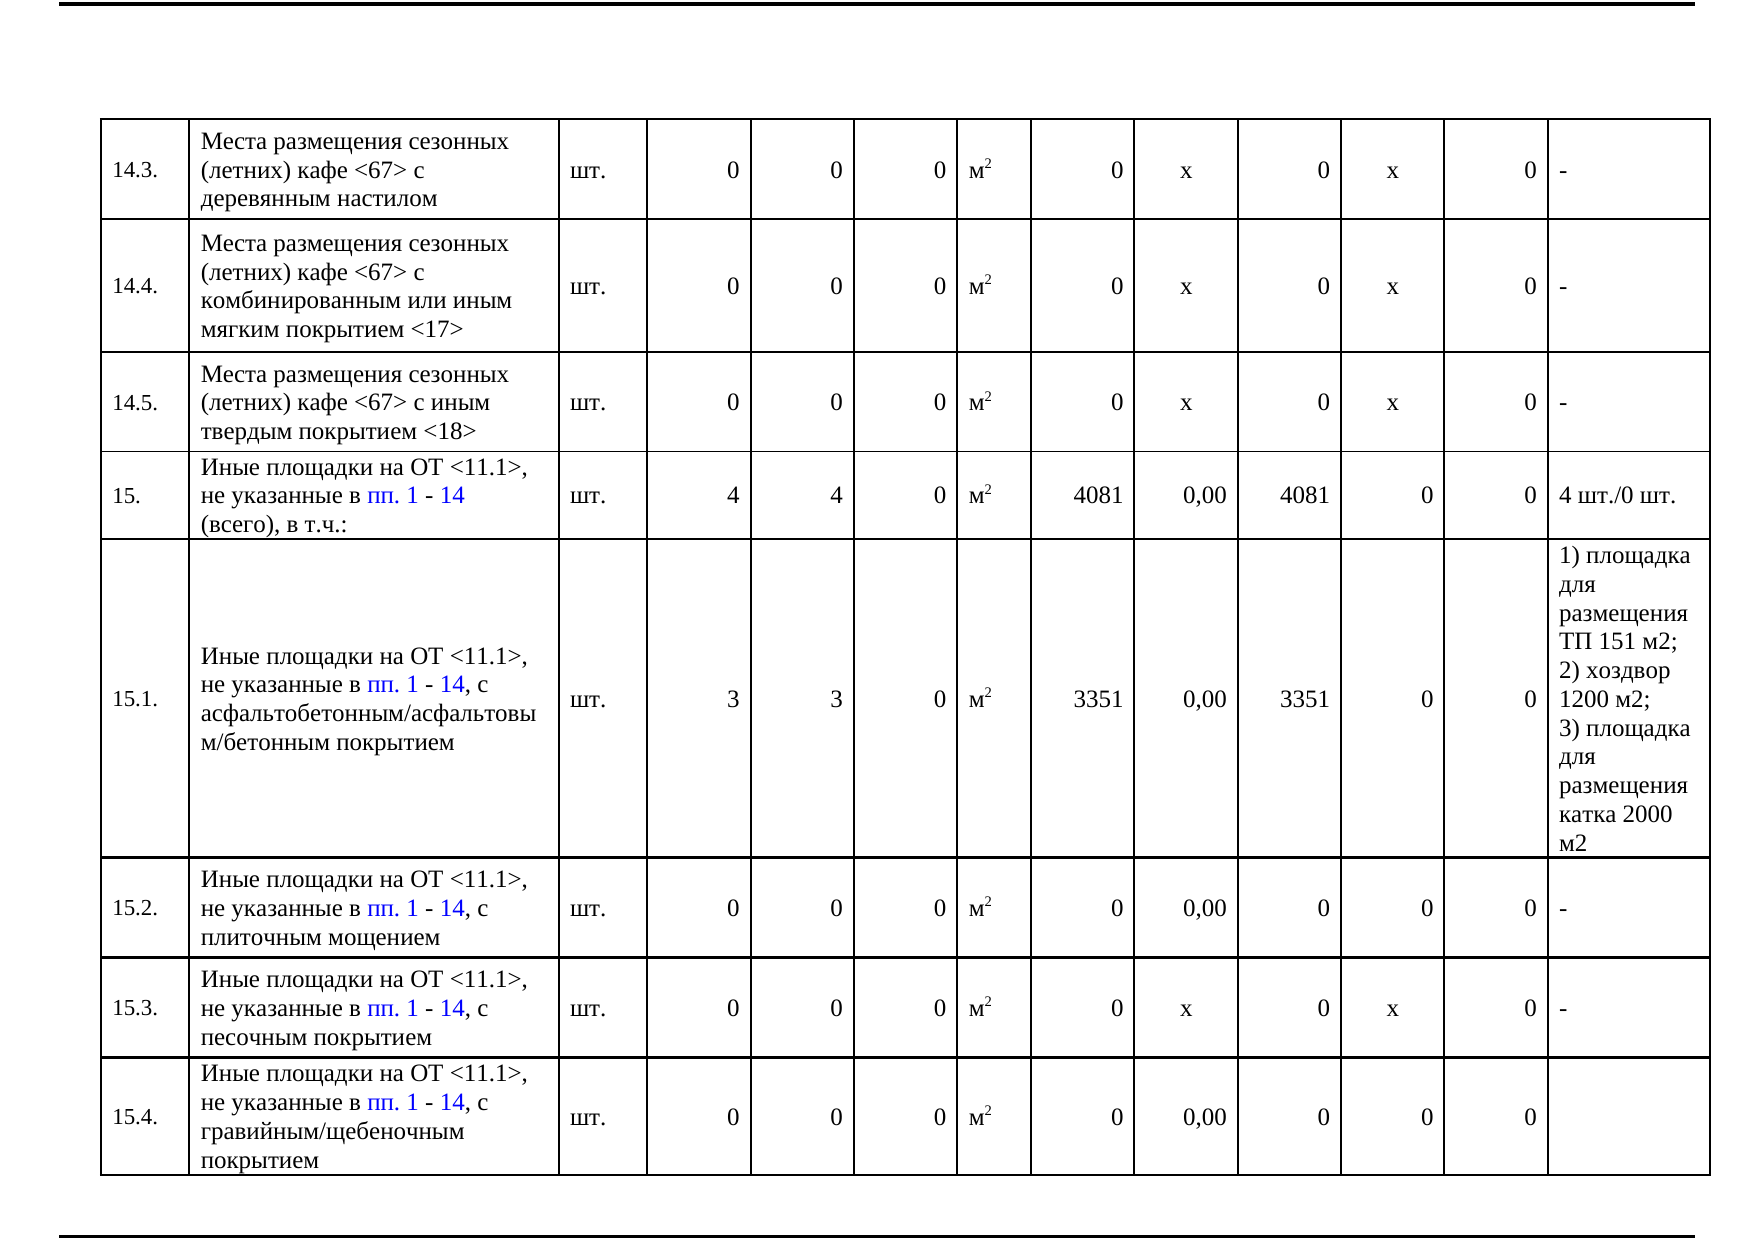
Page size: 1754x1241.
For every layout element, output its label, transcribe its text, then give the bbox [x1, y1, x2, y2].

table_cell 0 [1445, 120, 1547, 218]
table_cell 0 [648, 859, 750, 956]
table_cell 0 [1032, 353, 1133, 451]
table_cell 0 [1342, 859, 1443, 956]
table_cell 15. [102, 452, 188, 538]
table_cell 0 [1239, 220, 1340, 351]
table_cell 0,00 [1135, 1059, 1237, 1173]
table_cell 15.3. [102, 959, 188, 1056]
table_cell 0 [648, 120, 750, 218]
table_cell x [1135, 120, 1237, 218]
table_cell 0 [752, 1059, 853, 1173]
table_cell м2 [958, 859, 1030, 956]
table_cell 0 [648, 353, 750, 451]
table_cell м2 [958, 452, 1030, 538]
table_cell шт. [560, 540, 646, 856]
table_cell 3 [752, 540, 853, 856]
table_cell 3351 [1239, 540, 1340, 856]
table_cell шт. [560, 1059, 646, 1173]
table_cell 14.4. [102, 220, 188, 351]
table_cell 0 [1342, 540, 1443, 856]
table_cell м2 [958, 1059, 1030, 1173]
table_cell - [1549, 220, 1709, 351]
table_cell 0 [855, 540, 956, 856]
table_cell 0 [1445, 859, 1547, 956]
table_cell x [1342, 959, 1443, 1056]
table_cell 0 [855, 353, 956, 451]
table_cell м2 [958, 540, 1030, 856]
table_cell 4081 [1239, 452, 1340, 538]
table_cell шт. [560, 859, 646, 956]
table_cell - [1549, 959, 1709, 1056]
table_cell Места размещения сезонных (летних) кафе <67> с комбинированным или иным мягким покрытием <17> [190, 220, 558, 351]
table_cell Иные площадки на ОТ <11.1>, не указанные в пп. 1 - 14, с плиточным мощением [190, 859, 558, 956]
table_cell 15.1. [102, 540, 188, 856]
table_cell 0 [1239, 120, 1340, 218]
table_cell 0 [1032, 1059, 1133, 1173]
table_cell 0 [752, 120, 853, 218]
table_cell шт. [560, 220, 646, 351]
table_cell - [1549, 859, 1709, 956]
table_cell 0 [1032, 859, 1133, 956]
table_cell 0 [752, 959, 853, 1056]
table_cell 0 [1239, 353, 1340, 451]
table_cell м2 [958, 220, 1030, 351]
table_cell 0 [752, 859, 853, 956]
table_cell шт. [560, 120, 646, 218]
table_cell Места размещения сезонных (летних) кафе <67> с деревянным настилом [190, 120, 558, 218]
table_cell 0 [1032, 220, 1133, 351]
table_cell 0 [752, 220, 853, 351]
table_cell Иные площадки на ОТ <11.1>, не указанные в пп. 1 - 14 (всего), в т.ч.: [190, 452, 558, 538]
table_cell - [1549, 353, 1709, 451]
table_cell 14.5. [102, 353, 188, 451]
table_cell 0 [648, 959, 750, 1056]
table_cell x [1342, 120, 1443, 218]
table_cell м2 [958, 353, 1030, 451]
table_cell 0 [752, 353, 853, 451]
table_cell 0 [855, 959, 956, 1056]
table_cell 15.2. [102, 859, 188, 956]
table_cell x [1135, 353, 1237, 451]
table_cell 0 [855, 220, 956, 351]
table_cell 0 [1239, 1059, 1340, 1173]
table_cell 3 [648, 540, 750, 856]
table_cell 0 [1342, 1059, 1443, 1173]
table_cell 0 [1032, 120, 1133, 218]
table_cell шт. [560, 353, 646, 451]
table_cell 15.4. [102, 1059, 188, 1173]
table_cell 0 [1239, 959, 1340, 1056]
table_cell м2 [958, 120, 1030, 218]
table_cell x [1342, 220, 1443, 351]
table_cell шт. [560, 452, 646, 538]
table_cell 14.3. [102, 120, 188, 218]
table_cell Иные площадки на ОТ <11.1>, не указанные в пп. 1 - 14, с гравийным/щебеночным покрытием [190, 1059, 558, 1173]
table_cell 4 [648, 452, 750, 538]
table_cell 0,00 [1135, 859, 1237, 956]
table_cell 0 [1445, 1059, 1547, 1173]
table_cell 0 [855, 1059, 956, 1173]
table_cell 0 [1239, 859, 1340, 956]
table_cell 0 [1342, 452, 1443, 538]
table_cell 0 [855, 859, 956, 956]
table_cell шт. [560, 959, 646, 1056]
table_cell Иные площадки на ОТ <11.1>, не указанные в пп. 1 - 14, с песочным покрытием [190, 959, 558, 1056]
table_cell x [1135, 220, 1237, 351]
table_cell - [1549, 120, 1709, 218]
table_cell 3351 [1032, 540, 1133, 856]
table_cell 0 [648, 1059, 750, 1173]
table_cell 1) площадка для размещения ТП 151 м2; 2) хоздвор 1200 м2; 3) площадка для размещения катка 2000 м2 [1549, 540, 1709, 856]
table_cell x [1135, 959, 1237, 1056]
table_cell 0,00 [1135, 540, 1237, 856]
table_cell 4 [752, 452, 853, 538]
table_cell 0 [1445, 220, 1547, 351]
table_cell 0 [1445, 540, 1547, 856]
table_cell 0 [1032, 959, 1133, 1056]
table_cell Иные площадки на ОТ <11.1>, не указанные в пп. 1 - 14, с асфальтобетонным/асфальтовым/бетонным покрытием [190, 540, 558, 856]
table_cell м2 [958, 959, 1030, 1056]
table_cell 0 [855, 452, 956, 538]
table_cell 0 [1445, 452, 1547, 538]
table_cell 0 [855, 120, 956, 218]
table_cell 4081 [1032, 452, 1133, 538]
table_cell Места размещения сезонных (летних) кафе <67> с иным твердым покрытием <18> [190, 353, 558, 451]
table_cell 0 [648, 220, 750, 351]
table_cell [1549, 1059, 1709, 1173]
table_cell 0 [1445, 353, 1547, 451]
table_cell 0,00 [1135, 452, 1237, 538]
table_cell 0 [1445, 959, 1547, 1056]
table_cell x [1342, 353, 1443, 451]
table_cell 4 шт./0 шт. [1549, 452, 1709, 538]
